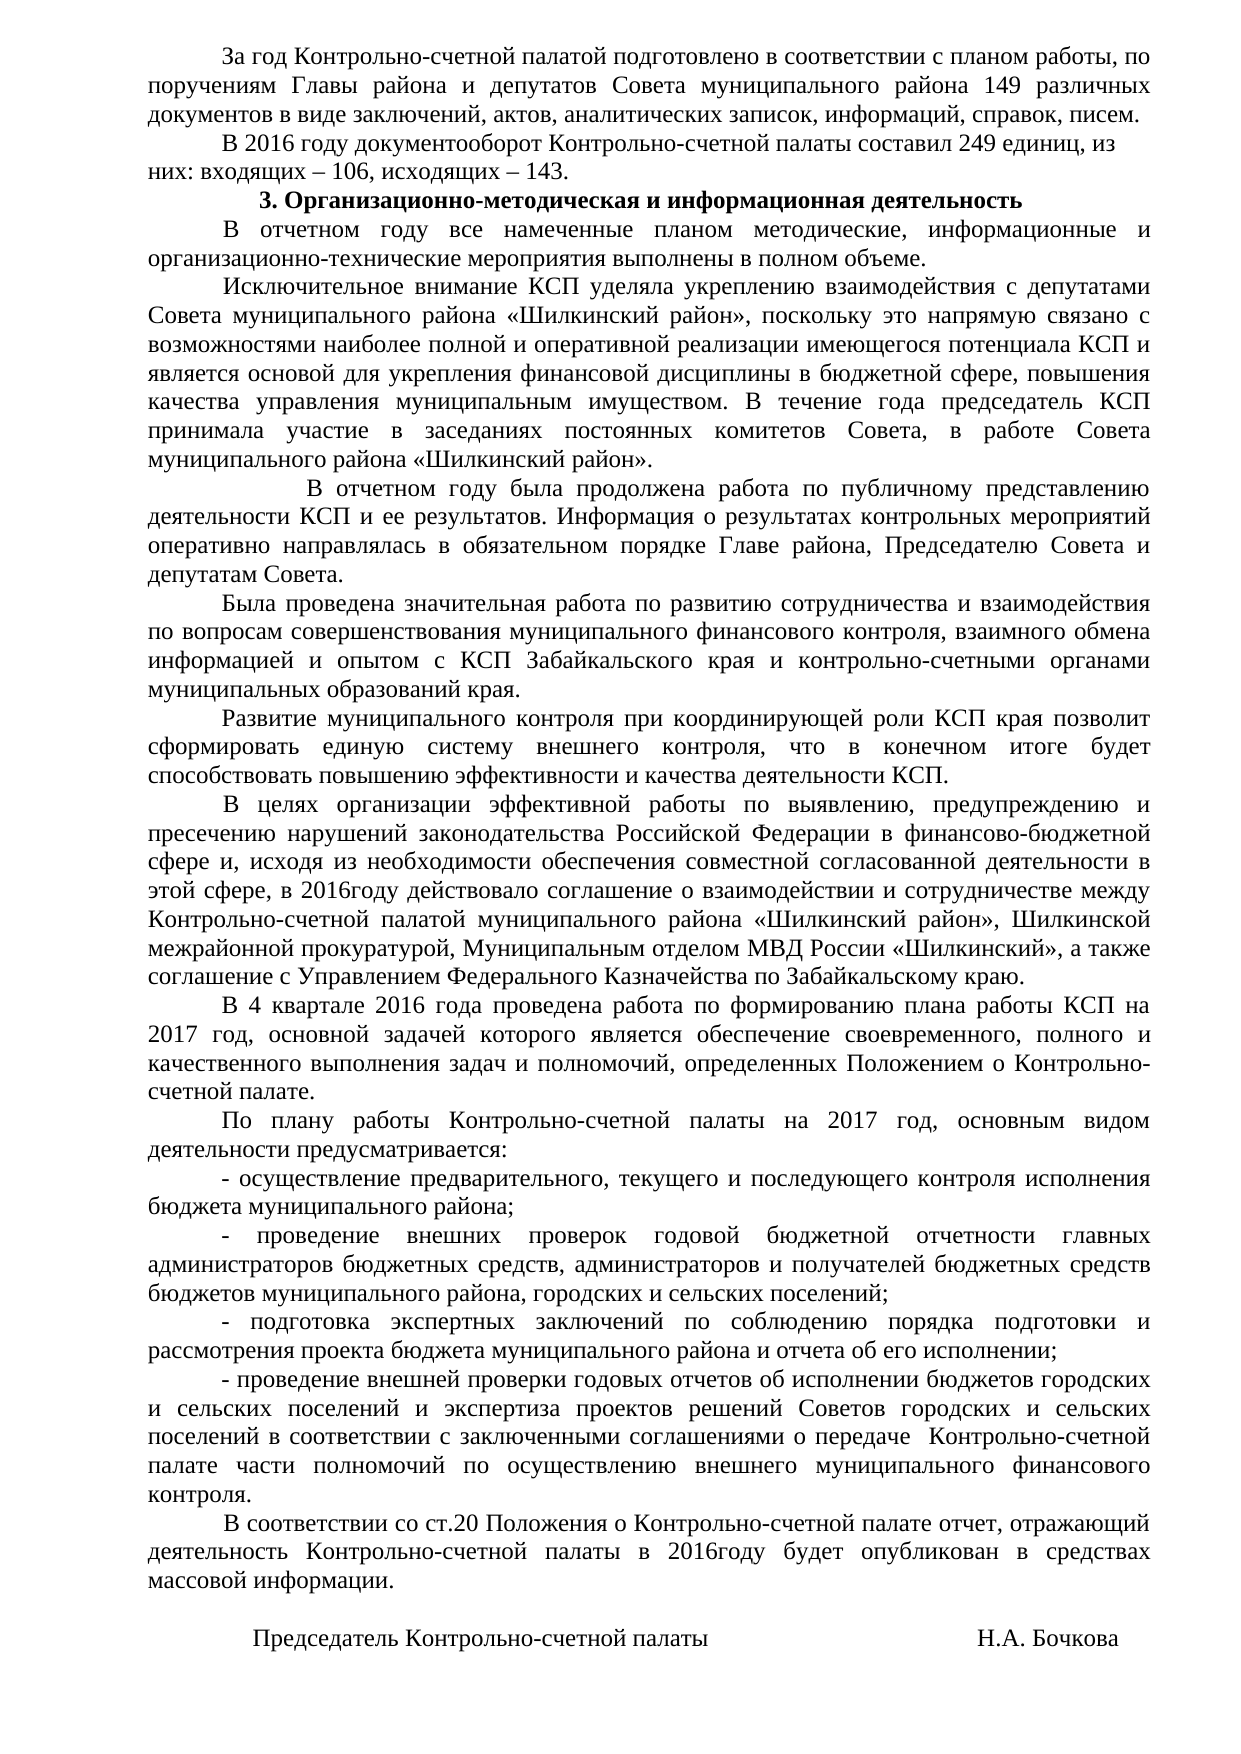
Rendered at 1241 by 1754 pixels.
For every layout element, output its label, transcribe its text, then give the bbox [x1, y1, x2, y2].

text По плану работы Контрольно-счетной палаты на 2017 год, основным видом деятельности предусматривается: [148, 1105, 1152, 1163]
text 3. Организационно-методическая и информационная деятельность [148, 185, 1152, 214]
text - осуществление предварительного, текущего и последующего контроля исполнения бюджета муниципального района; [148, 1163, 1152, 1220]
text За год Контрольно-счетной палатой подготовлено в соответствии с планом работы, по поручениям Главы района и депутатов Совета муниципального района 149 различных документов в виде заключений, актов, аналитических записок, информаций, справок, писем. [148, 41, 1152, 128]
text В отчетном году была продолжена работа по публичному представлению деятельности КСП и ее результатов. Информация о результатах контрольных мероприятий оперативно направлялась в обязательном порядке Главе района, Председателю Совета и депутатам Совета. [148, 473, 1152, 588]
text Исключительное внимание КСП уделяла укреплению взаимодействия с депутатами Совета муниципального района «Шилкинский район», поскольку это напрямую связано с возможностями наиболее полной и оперативной реализации имеющегося потенциала КСП и является основой для укрепления финансовой дисциплины в бюджетной сфере, повышения качества управления муниципальным имуществом. В течение года председатель КСП принимала участие в заседаниях постоянных комитетов Совета, в работе Совета муниципального района «Шилкинский район». [148, 271, 1152, 473]
text - подготовка экспертных заключений по соблюдению порядка подготовки и рассмотрения проекта бюджета муниципального района и отчета об его исполнении; [148, 1306, 1152, 1364]
text В соответствии со ст.20 Положения о Контрольно-счетной палате отчет, отражающий деятельность Контрольно-счетной палаты в 2016году будет опубликован в средствах массовой информации. [148, 1508, 1152, 1594]
text Развитие муниципального контроля при координирующей роли КСП края позволит сформировать единую систему внешнего контроля, что в конечном итоге будет способствовать повышению эффективности и качества деятельности КСП. [148, 703, 1152, 789]
text Была проведена значительная работа по развитию сотрудничества и взаимодействия по вопросам совершенствования муниципального финансового контроля, взаимного обмена информацией и опытом с КСП Забайкальского края и контрольно-счетными органами муниципальных образований края. [148, 588, 1152, 703]
text - проведение внешних проверок годовой бюджетной отчетности главных администраторов бюджетных средств, администраторов и получателей бюджетных средств бюджетов муниципального района, городских и сельских поселений; [148, 1220, 1152, 1306]
text - проведение внешней проверки годовых отчетов об исполнении бюджетов городских и сельских поселений и экспертиза проектов решений Советов городских и сельских поселений в соответствии с заключенными соглашениями о передаче Контрольно-счетной палате части полномочий по осуществлению внешнего муниципального финансового контроля. [148, 1364, 1152, 1508]
text В 4 квартале 2016 года проведена работа по формированию плана работы КСП на 2017 год, основной задачей которого является обеспечение своевременного, полного и качественного выполнения задач и полномочий, определенных Положением о Контрольно-счетной палате. [148, 990, 1152, 1105]
text Председатель Контрольно-счетной палаты Н.А. Бочкова [148, 1623, 1152, 1651]
text В целях организации эффективной работы по выявлению, предупреждению и пресечению нарушений законодательства Российской Федерации в финансово-бюджетной сфере и, исходя из необходимости обеспечения совместной согласованной деятельности в этой сфере, в 2016году действовало соглашение о взаимодействии и сотрудничестве между Контрольно-счетной палатой муниципального района «Шилкинский район», Шилкинской межрайонной прокуратурой, Муниципальным отделом МВД России «Шилкинский», а также соглашение с Управлением Федерального Казначейства по Забайкальскому краю. [148, 789, 1152, 990]
text В 2016 году документооборот Контрольно-счетной палаты составил 249 единиц, из них: входящих – 106, исходящих – 143. [148, 128, 1152, 185]
text В отчетном году все намеченные планом методические, информационные и организационно-технические мероприятия выполнены в полном объеме. [148, 214, 1152, 271]
